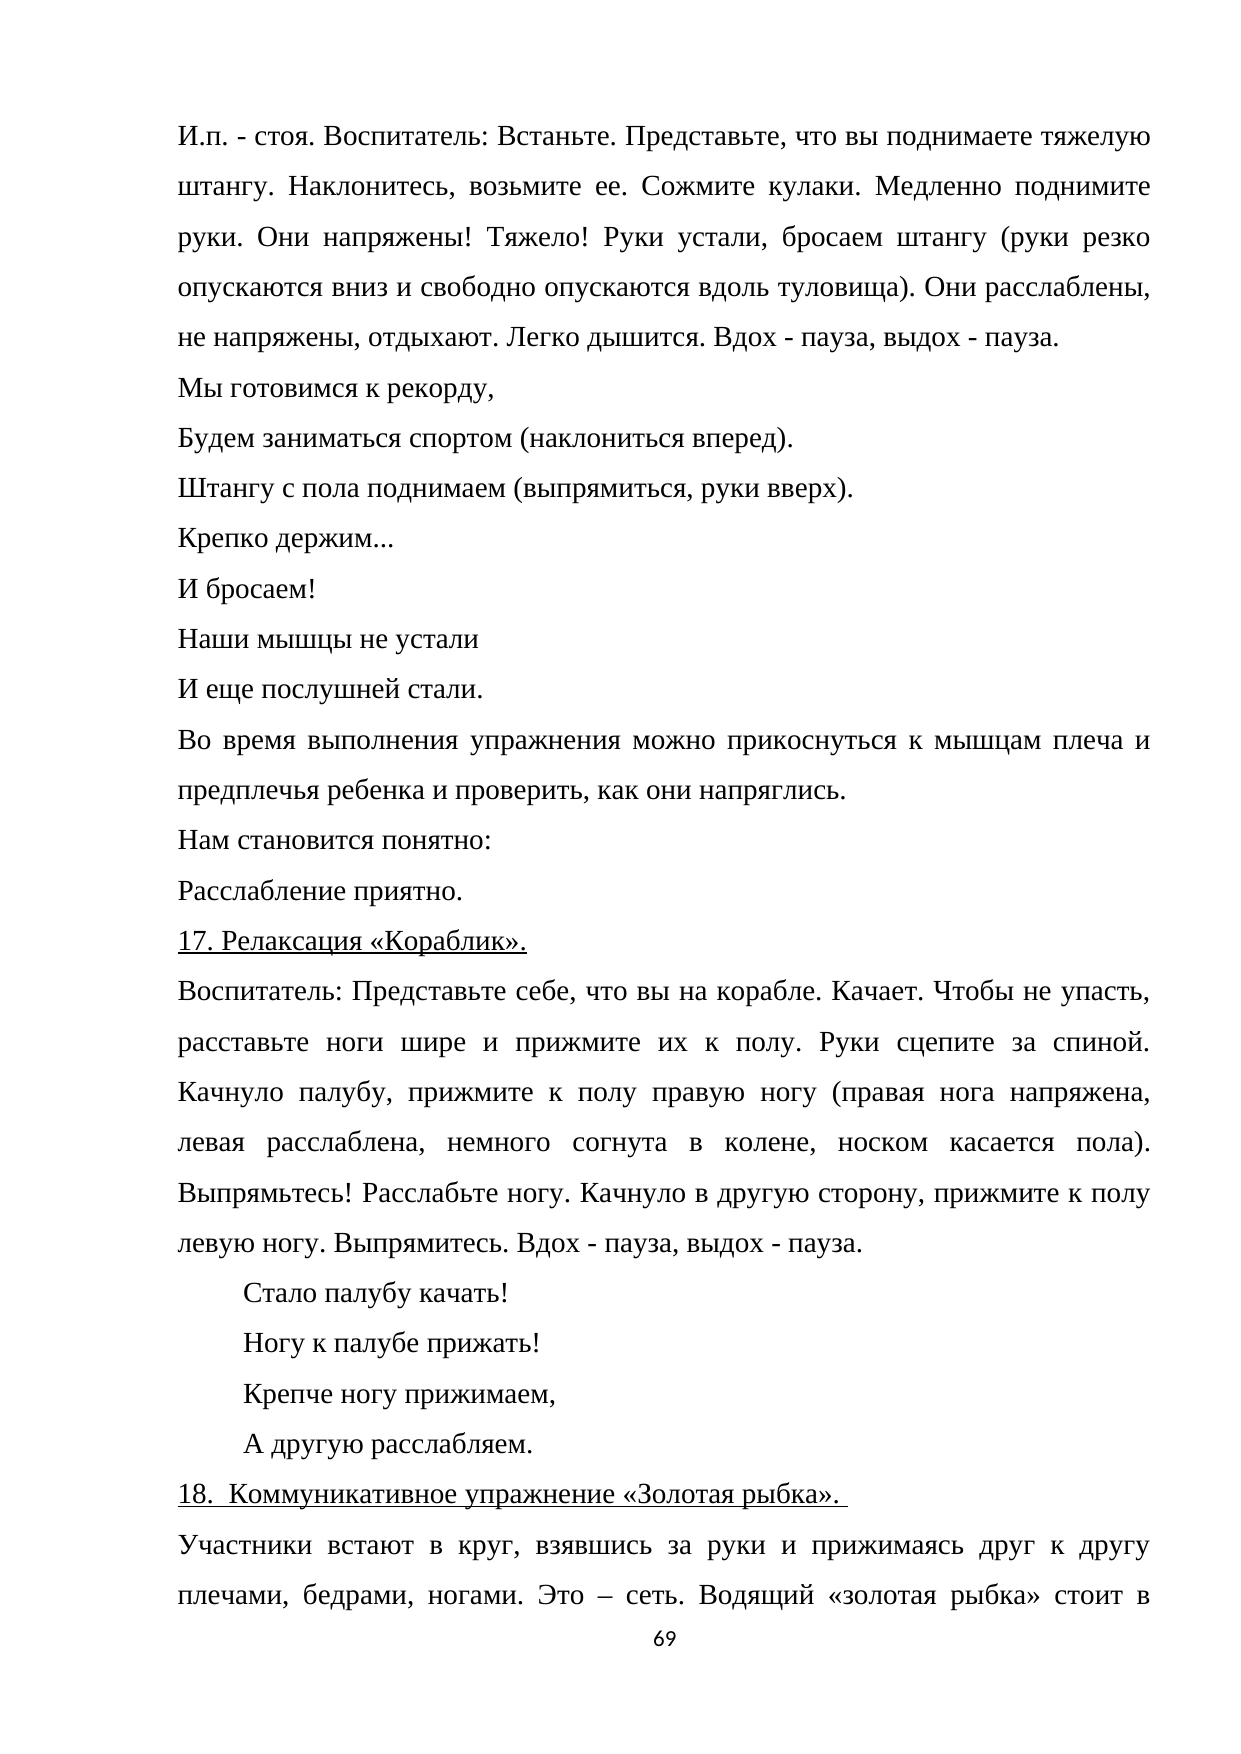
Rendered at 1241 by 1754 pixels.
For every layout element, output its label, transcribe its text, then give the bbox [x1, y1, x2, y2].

text Мы готовимся к рекорду, [177, 370, 1152, 403]
text Наши мышцы не устали [177, 621, 1152, 655]
text 17. Релаксация «Кораблик». [177, 923, 1152, 957]
text Нам становится понятно: [177, 822, 1152, 856]
text И еще послушней стали. [177, 672, 1152, 705]
text А другую расслабляем. [177, 1426, 1152, 1460]
text Будем заниматься спортом (наклониться вперед). [177, 420, 1152, 453]
text Расслабление приятно. [177, 873, 1152, 906]
text Воспитатель: Представьте себе, что вы на корабле. Качает. Чтобы не упасть, расставьте ноги шире и прижмите их к полу. Руки сцепите за спиной. Качнуло палубу, прижмите к полу правую ногу (правая нога напряжена, левая расслаблена, немного согнута в колене, носком касается пола). Выпрямьтесь! Расслабьте ногу. Качнуло в другую сторону, прижмите к полу левую ногу. Выпрямитесь. Вдох - пауза, выдох - пауза. [177, 973, 1152, 1258]
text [177, 1527, 1152, 1611]
text Ногу к палубе прижать! [177, 1326, 1152, 1359]
text 18. Коммуникативное упражнение «Золотая рыбка». [177, 1477, 1152, 1510]
text Штангу с пола поднимаем (выпрямиться, руки вверх). [177, 470, 1152, 504]
text Во время выполнения упражнения можно прикоснуться к мышцам плеча и предплечья ребенка и проверить, как они напряглись. [177, 722, 1152, 806]
text Крепче ногу прижимаем, [177, 1376, 1152, 1409]
text Крепко держим... [177, 521, 1152, 554]
text Стало палубу качать! [177, 1275, 1152, 1309]
text И бросаем! [177, 571, 1152, 604]
text И.п. - стоя. Воспитатель: Встаньте. Представьте, что вы поднимаете тяжелую штангу. Наклонитесь, возьмите ее. Сожмите кулаки. Медленно поднимите руки. Они напряжены! Тяжело! Руки устали, бросаем штангу (руки резко опускаются вниз и свободно опускаются вдоль туловища). Они расслаблены, не напряжены, отдыхают. Легко дышится. Вдох - пауза, выдох - пауза. [177, 118, 1152, 353]
